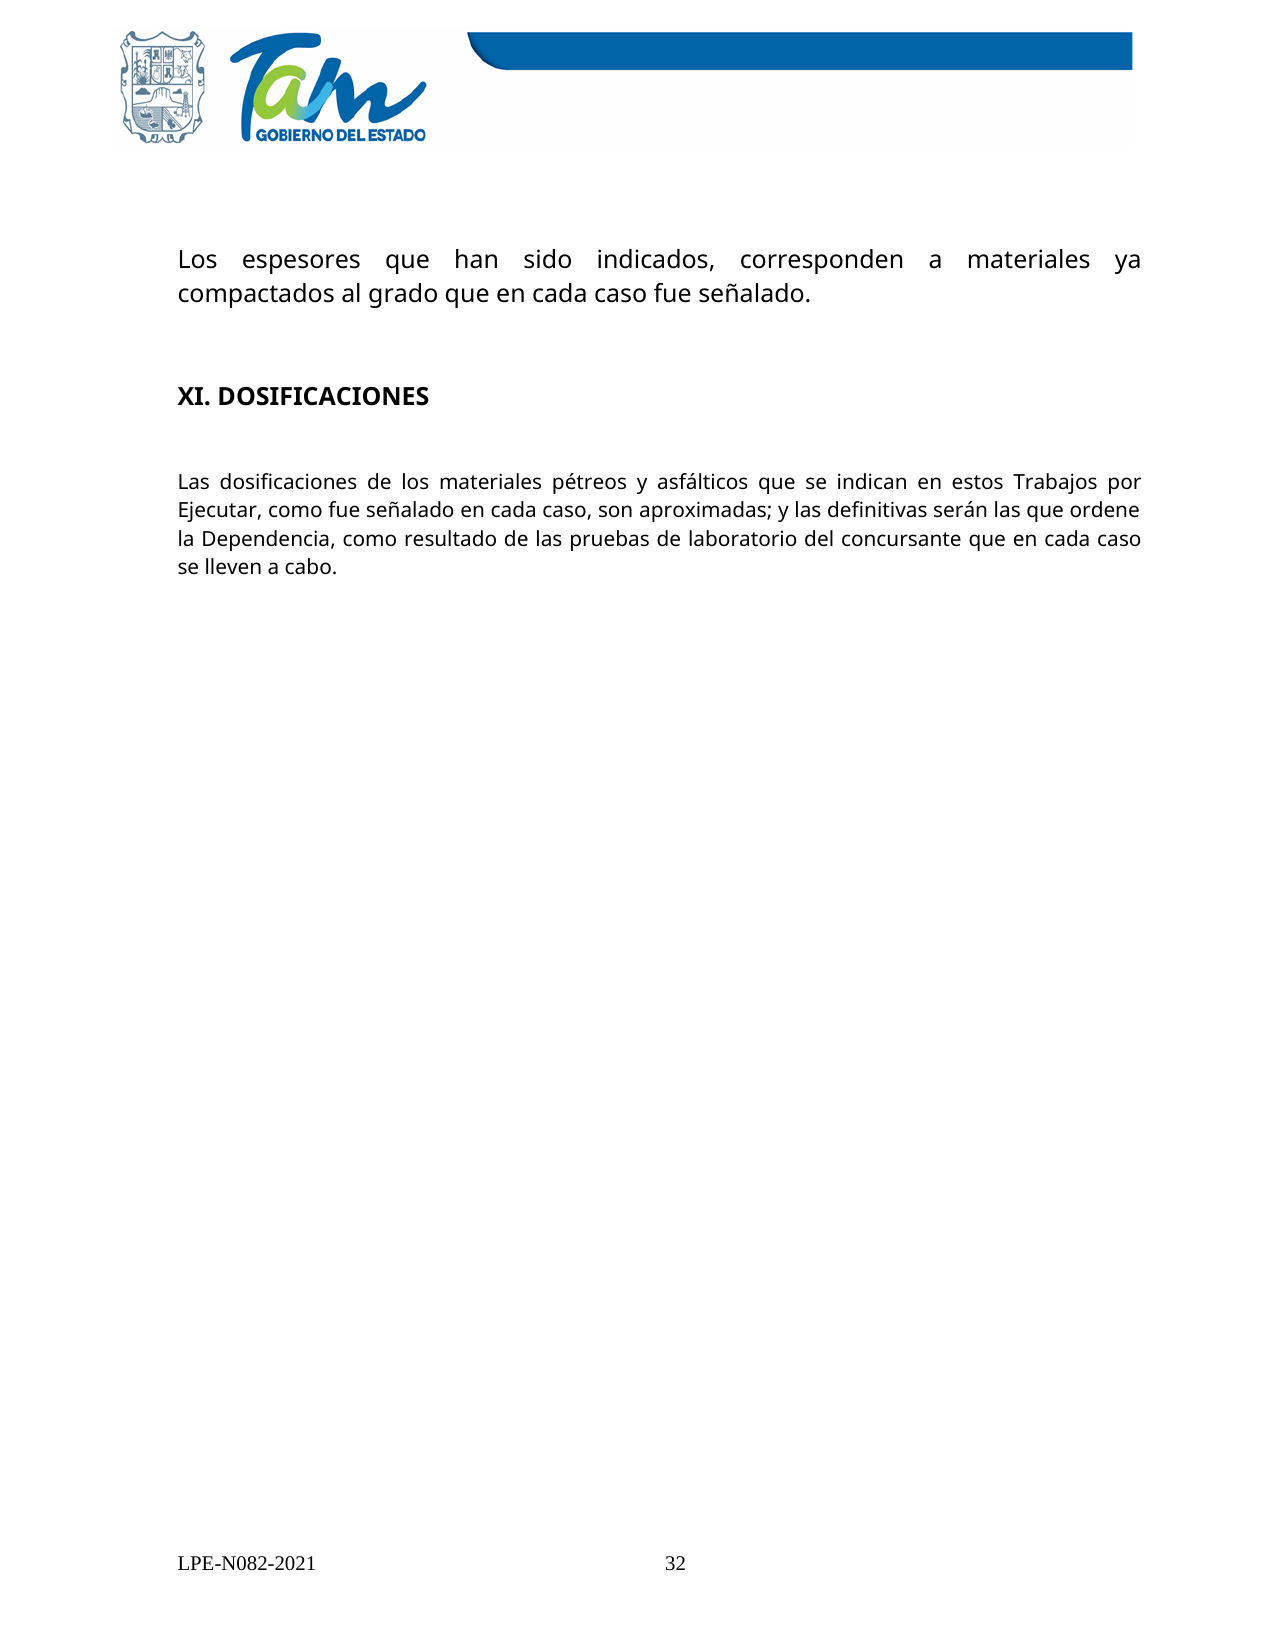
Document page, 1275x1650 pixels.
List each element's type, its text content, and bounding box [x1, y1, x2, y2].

picture [112, 26, 1163, 147]
text XI. DOSIFICACIONES [177, 378, 1142, 412]
text Las dosificaciones de los materiales pétreos y asfálticos que se indican en estos Trabajos por Ejecutar, como fue señalado en cada caso, son aproximadas; y las definitivas serán las que ordene , como resultado de las pruebas de laboratorio del concursante que en cada caso se lleven a cabo. [177, 467, 1142, 581]
text Los espesores que han sido indicados, corresponden a materiales ya compactados al grado que en cada caso fue señalado. [177, 242, 1142, 310]
